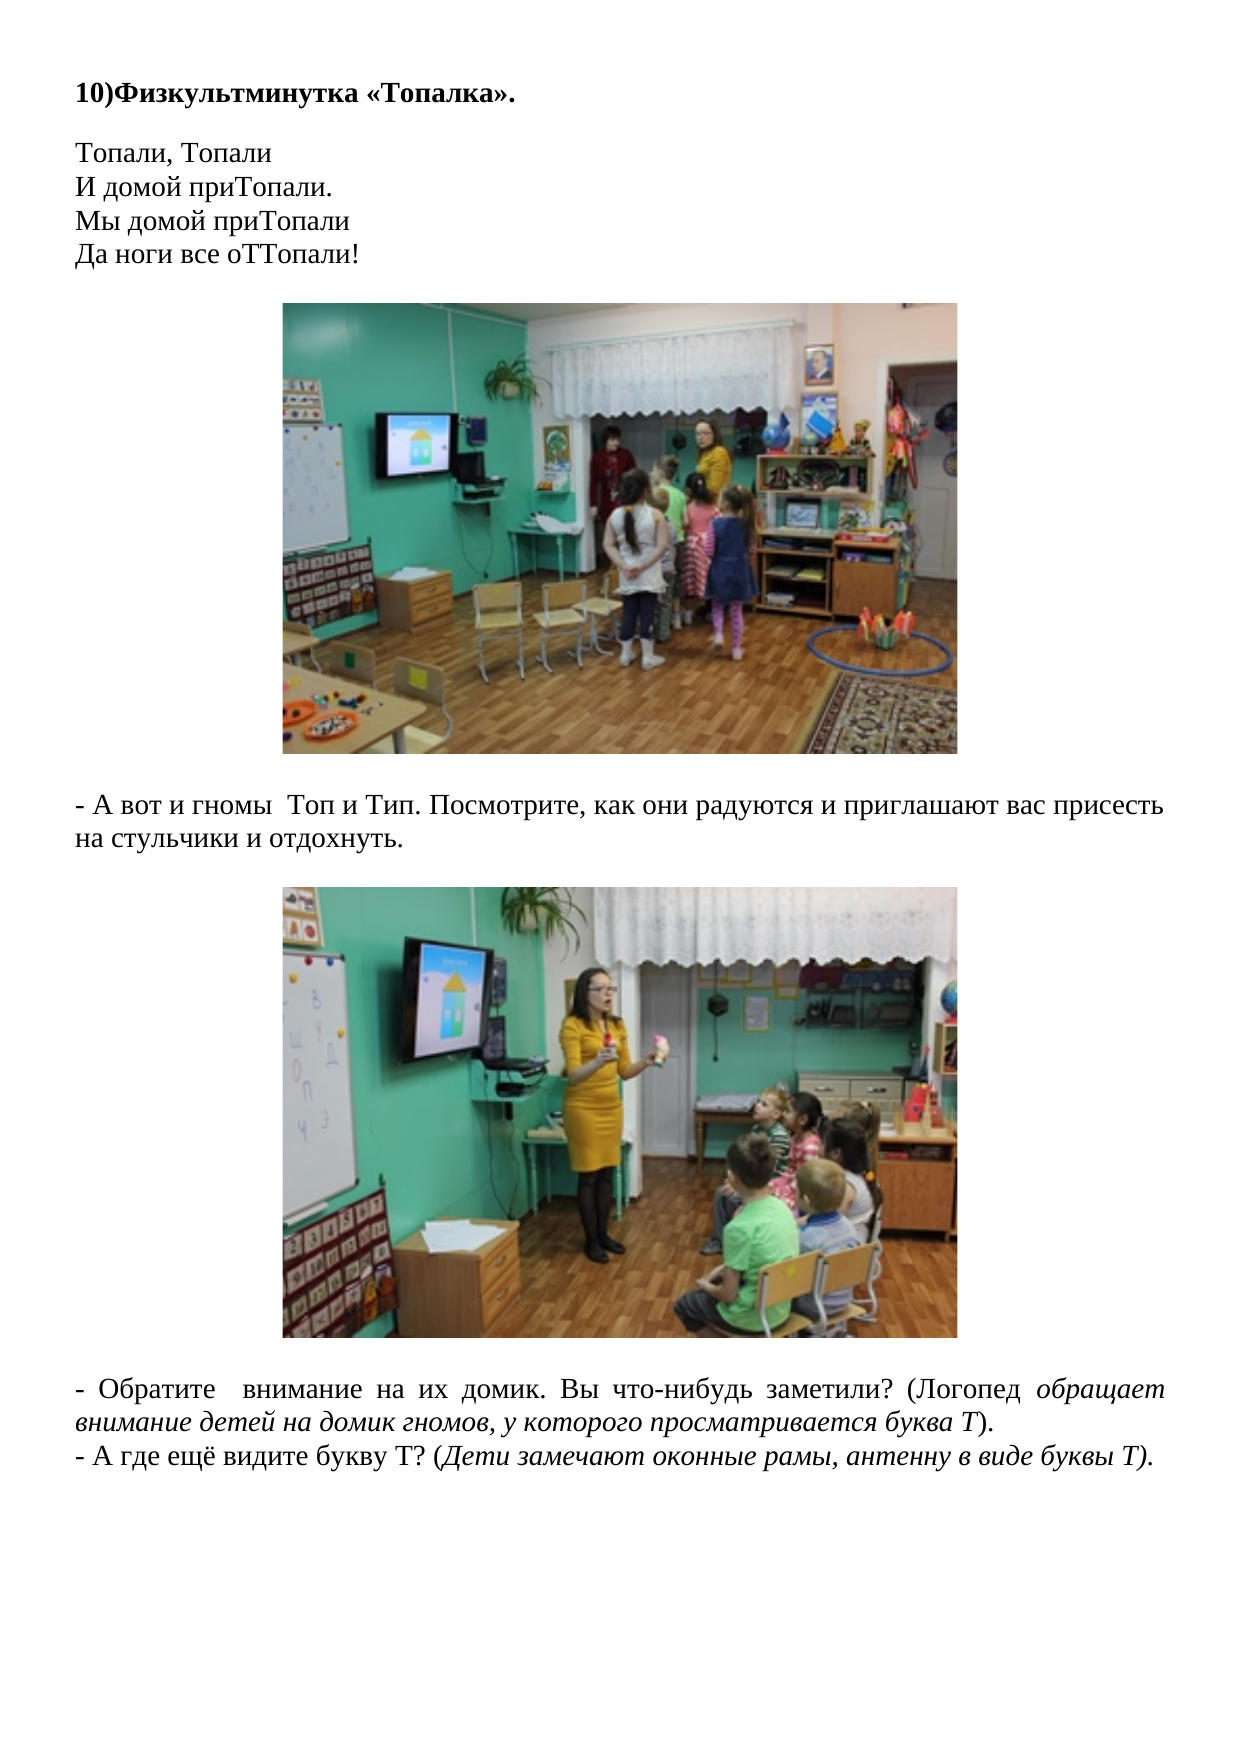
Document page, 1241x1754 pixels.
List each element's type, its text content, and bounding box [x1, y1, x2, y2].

text И домой приТопали. [75, 169, 1165, 203]
picture [282, 303, 958, 754]
text - А где ещё видите букву Т? (Дети замечают оконные рамы, антенну в виде буквы Т). [75, 1438, 1165, 1472]
text Да ноги все оТТопали! [75, 236, 1165, 270]
text Топали, Топали [75, 136, 1165, 169]
text Мы домой приТопали [75, 203, 1165, 236]
picture [282, 887, 958, 1338]
text - А вот и гномы Топ и Тип. Посмотрите, как они радуются и приглашают вас присесть на стульчики и отдохнуть. [75, 787, 1165, 854]
text 10)Физкультминутка «Топалка». [75, 75, 1165, 108]
text - Обратите внимание на их домик. Вы что-нибудь заметили? (Логопед обращает внимание детей на домик гномов, у которого просматривается буква Т). [75, 1371, 1165, 1438]
